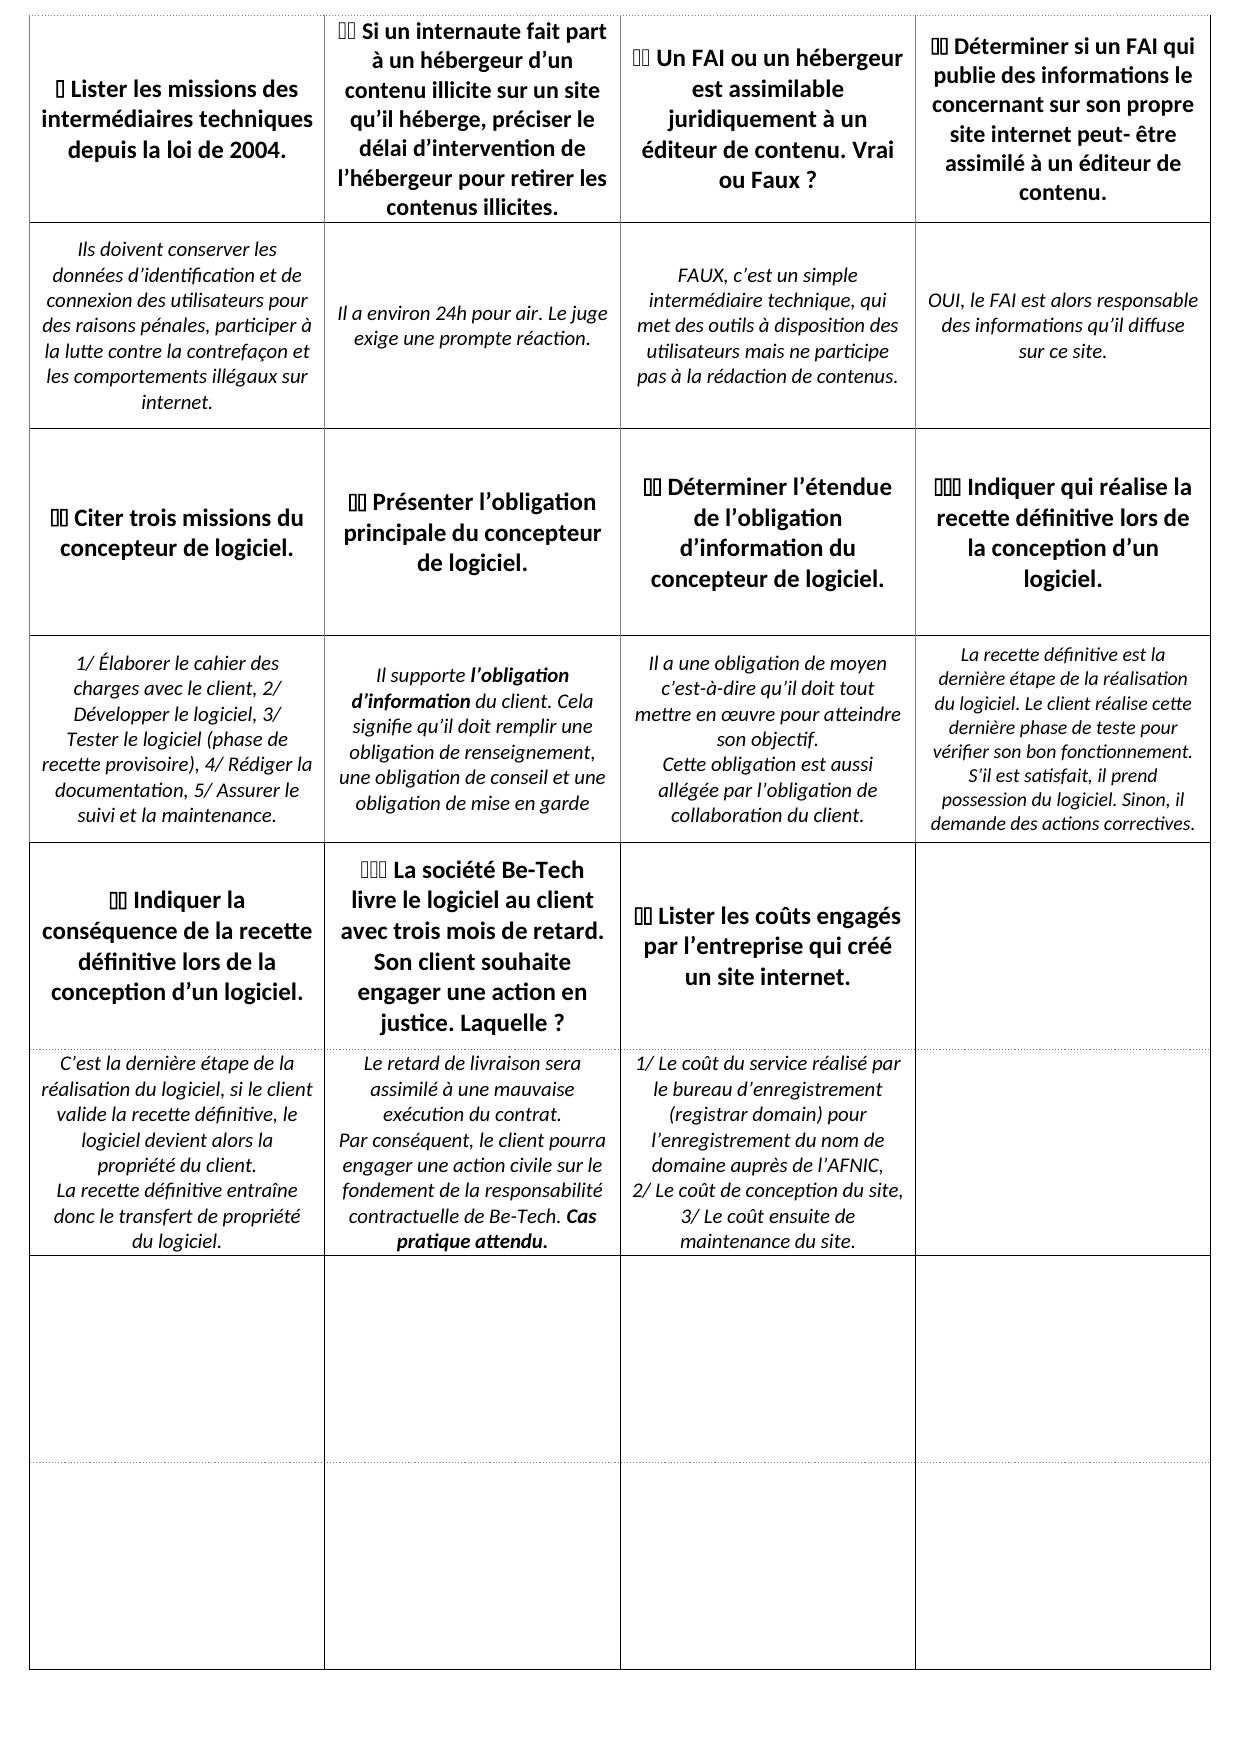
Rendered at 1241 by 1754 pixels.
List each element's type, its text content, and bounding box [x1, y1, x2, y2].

table_cell Présenter l’obligation principale du concepteur de logiciel. [325, 429, 620, 635]
table_cell Indiquer qui réalise la recette définitive lors de la conception d’un logiciel. [916, 429, 1210, 635]
table_cell 1/ Le coût du service réalisé par le bureau d’enregistrement (registrar domain) pour l’enregistrement du nom de domaine auprès de l’AFNIC, 2/ Le coût de conception du site, 3/ Le coût ensuite de maintenance du site. [621, 1049, 915, 1255]
table_cell Déterminer l’étendue de l’obligation d’information du concepteur de logiciel. [621, 429, 915, 635]
table_cell La recette définitive est la dernière étape de la réalisation du logiciel. Le client réalise cette dernière phase de teste pour vérifier son bon fonctionnement. S’il est satisfait, il prend possession du logiciel. Sinon, il demande des actions correctives. [916, 636, 1210, 842]
table_cell [325, 1462, 620, 1669]
table_cell Il supporte l’obligation d’information du client. Cela signifie qu’il doit remplir une obligation de renseignement, une obligation de conseil et une obligation de mise en garde [325, 636, 620, 842]
table_cell Déterminer si un FAI qui publie des informations le concernant sur son propre site internet peut- être assimilé à un éditeur de contenu. [916, 15, 1210, 222]
table_cell [621, 1462, 915, 1669]
table_cell Il a une obligation de moyen c’est-à-dire qu’il doit tout mettre en œuvre pour atteindre son objectif. Cette obligation est aussi allégée par l’obligation de collaboration du client. [621, 636, 915, 842]
table_cell Un FAI ou un hébergeur est assimilable juridiquement à un éditeur de contenu. Vrai ou Faux ? [621, 15, 915, 222]
table_cell Lister les coûts engagés par l’entreprise qui créé un site internet. [621, 843, 915, 1049]
table_cell OUI, le FAI est alors responsable des informations qu’il diffuse sur ce site. [916, 223, 1210, 428]
table_cell [30, 1256, 324, 1462]
table_cell Indiquer la conséquence de la recette définitive lors de la conception d’un logiciel. [30, 843, 324, 1049]
table_cell Si un internaute fait part à un hébergeur d’un contenu illicite sur un site qu’il héberge, préciser le délai d’intervention de l’hébergeur pour retirer les contenus illicites. [325, 15, 620, 222]
table_cell [325, 1256, 620, 1462]
table_cell [621, 1256, 915, 1462]
table_cell [30, 1462, 324, 1669]
table_cell Lister les missions des intermédiaires techniques depuis la loi de 2004. [30, 15, 324, 222]
table_cell La société Be-Tech livre le logiciel au client avec trois mois de retard. Son client souhaite engager une action en justice. Laquelle ? [325, 843, 620, 1049]
table_cell [916, 843, 1210, 1049]
table_cell Le retard de livraison sera assimilé à une mauvaise exécution du contrat. Par conséquent, le client pourra engager une action civile sur le fondement de la responsabilité contractuelle de Be-Tech. Cas pratique attendu. [325, 1049, 620, 1255]
table_cell [916, 1462, 1210, 1669]
table_cell Il a environ 24h pour air. Le juge exige une prompte réaction. [325, 223, 620, 428]
table_cell Citer trois missions du concepteur de logiciel. [30, 429, 324, 635]
table_cell [916, 1256, 1210, 1462]
table_cell Ils doivent conserver les données d’identification et de connexion des utilisateurs pour des raisons pénales, participer à la lutte contre la contrefaçon et les comportements illégaux sur internet. [30, 223, 324, 428]
table_cell FAUX, c’est un simple intermédiaire technique, qui met des outils à disposition des utilisateurs mais ne participe pas à la rédaction de contenus. [621, 223, 915, 428]
table_cell 1/ Élaborer le cahier des charges avec le client, 2/ Développer le logiciel, 3/ Tester le logiciel (phase de recette provisoire), 4/ Rédiger la documentation, 5/ Assurer le suivi et la maintenance. [30, 636, 324, 842]
table_cell C’est la dernière étape de la réalisation du logiciel, si le client valide la recette définitive, le logiciel devient alors la propriété du client. La recette définitive entraîne donc le transfert de propriété du logiciel. [30, 1049, 324, 1255]
table_cell [916, 1049, 1210, 1255]
